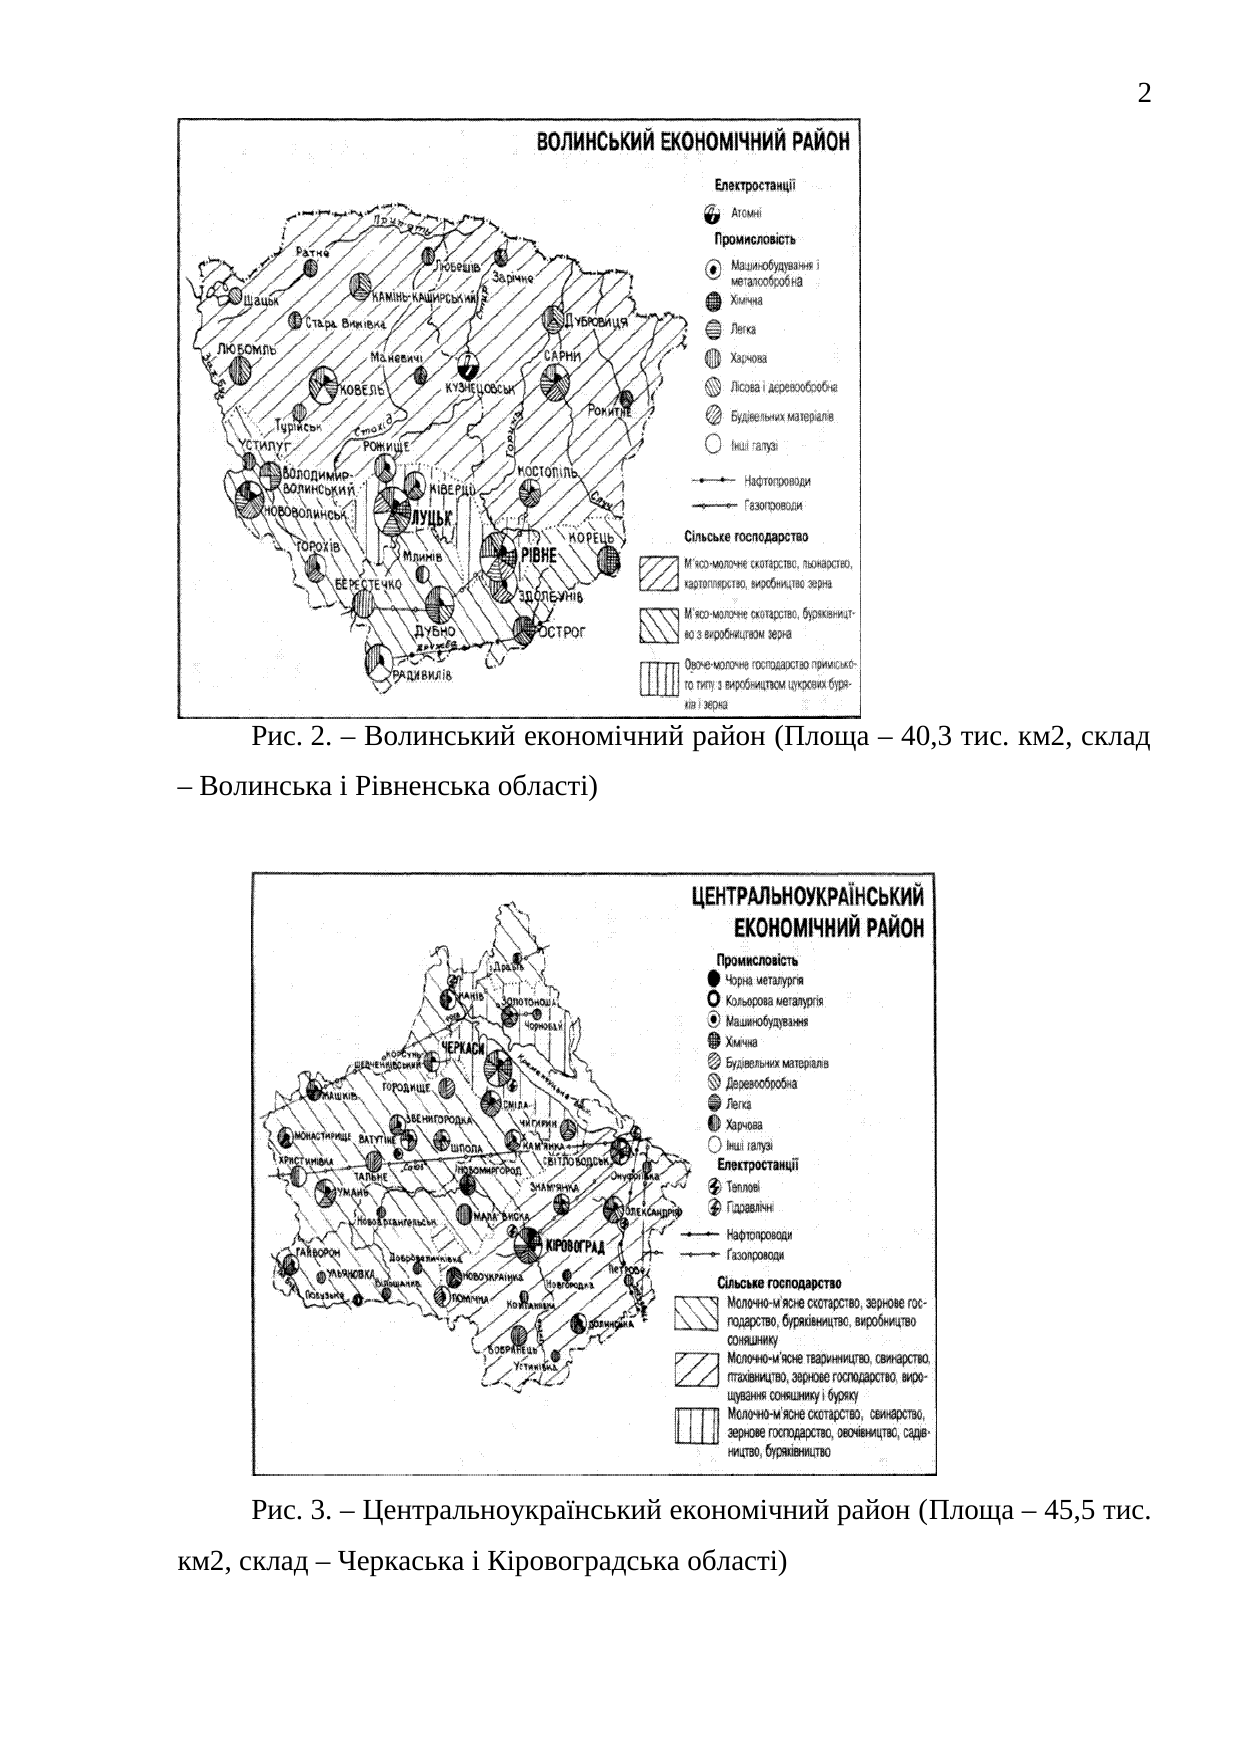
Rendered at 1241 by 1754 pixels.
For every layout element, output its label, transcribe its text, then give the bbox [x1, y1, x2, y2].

text Рис. 3. – Центральноукраїнський економічний район (Площа – 45,5 тис. км2, склад – Черкаська і Кіровоградська області) [177, 1492, 1152, 1576]
picture [177, 118, 861, 719]
picture [251, 869, 937, 1476]
text Рис. 2. – Волинський економічний район (Площа – 40,3 тис. км2, склад – Волинська і Рівненська області) [177, 718, 1152, 802]
